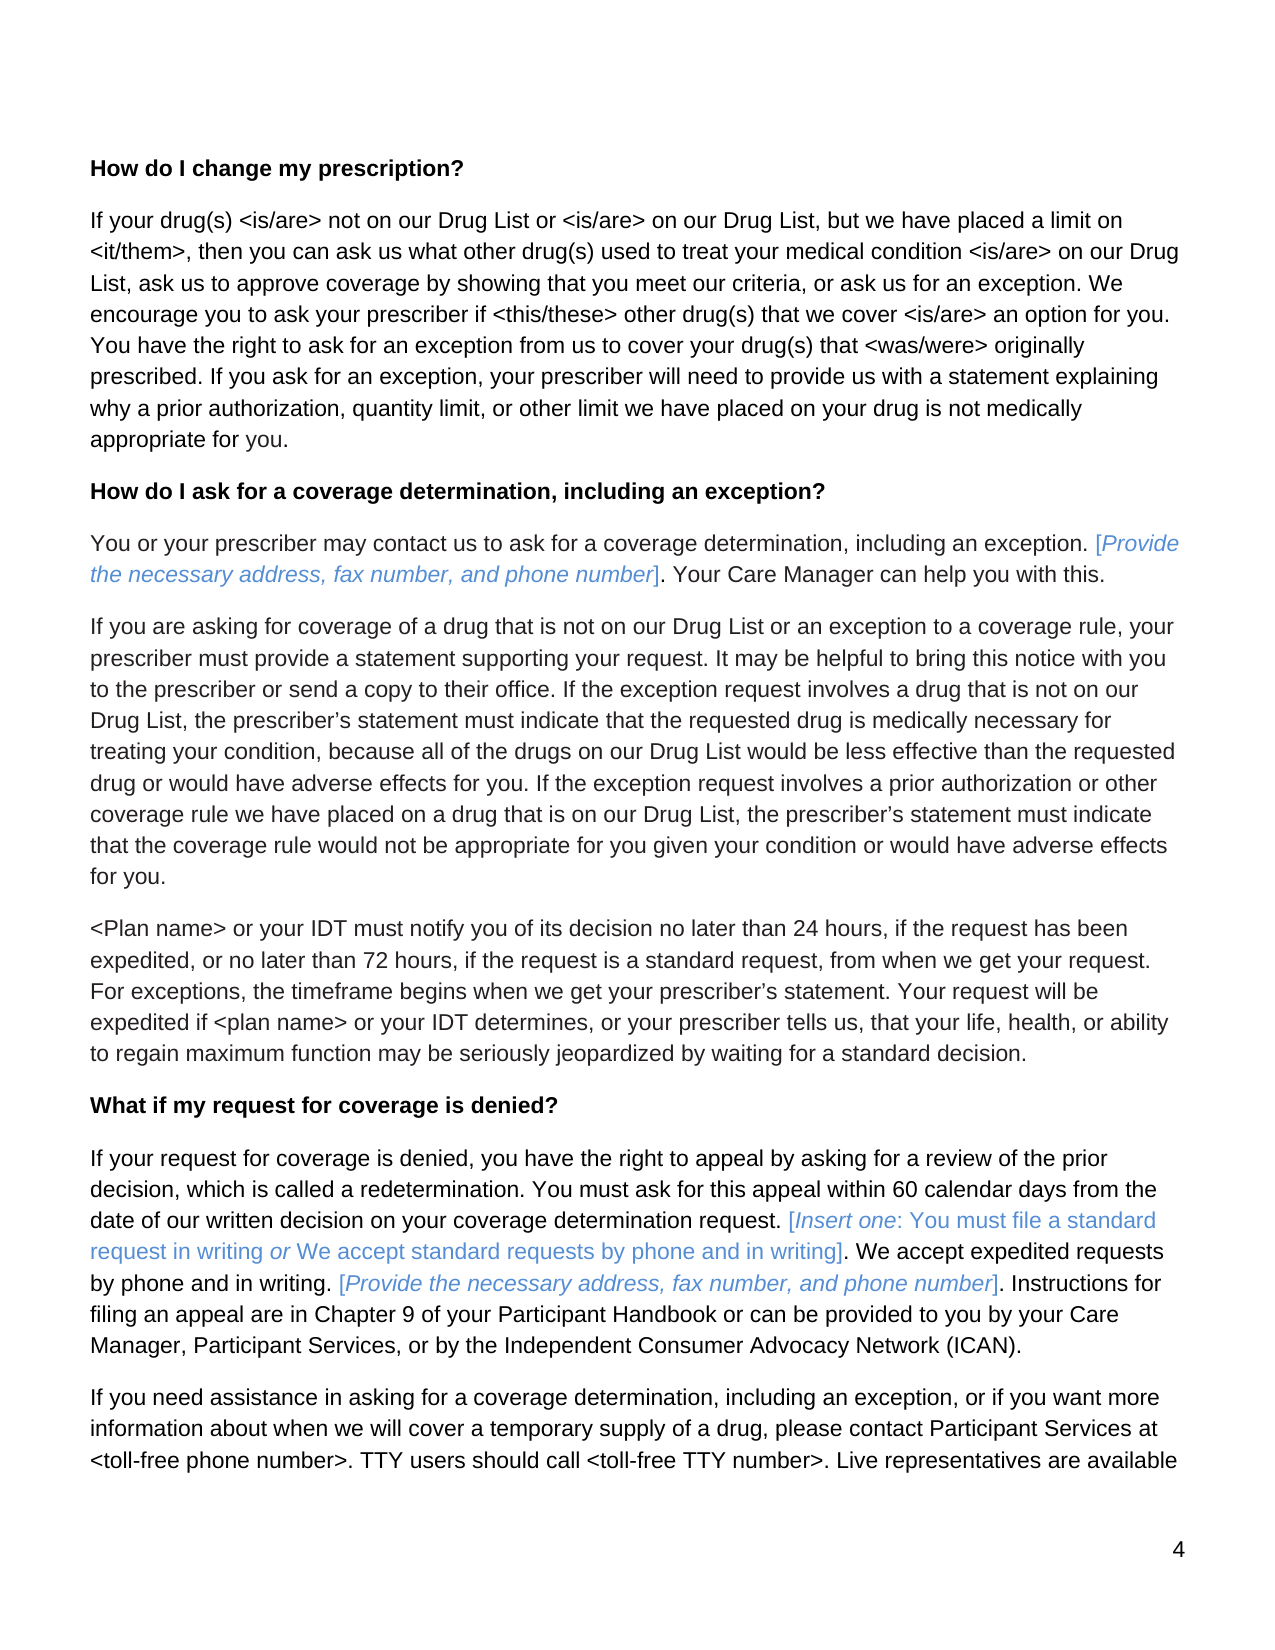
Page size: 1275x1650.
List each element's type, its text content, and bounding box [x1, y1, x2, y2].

subtitle How do I ask for a coverage determination, including an exception? [90, 474, 1185, 506]
text If you are asking for coverage of a drug that is not on our Drug List or an exception to a coverage rule, your prescriber must provide a statement supporting your request. It may be helpful to bring this notice with you to the prescriber or send a copy to their office. If the exception request involves a drug that is not on our Drug List, the prescriber’s statement must indicate that the requested drug is medically necessary for treating your condition, because all of the drugs on our Drug List would be less effective than the requested drug or would have adverse effects for you. If the exception request involves a prior authorization or other coverage rule we have placed on a drug that is on our Drug List, the prescriber’s statement must indicate that the coverage rule would not be appropriate for you given your condition or would have adverse effects for you. [90, 610, 1185, 891]
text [90, 1381, 1185, 1474]
text <Plan name> or your IDT must notify you of its decision no later than 24 hours, if the request has been expedited, or no later than 72 hours, if the request is a standard request, from when we get your request. For exceptions, the timeframe begins when we get your prescriber’s statement. Your request will be expedited if <plan name> or your IDT determines, or your prescriber tells us, that your life, health, or ability to regain maximum function may be seriously jeopardized by waiting for a standard decision. [90, 912, 1185, 1068]
text If your drug(s) <is/are> not on our Drug List or <is/are> on our Drug List, but we have placed a limit on <it/them>, then you can ask us what other drug(s) used to treat your medical condition <is/are> on our Drug List, ask us to approve coverage by showing that you meet our criteria, or ask us for an exception. We encourage you to ask your prescriber if <this/these> other drug(s) that we cover <is/are> an option for you. You have the right to ask for an exception from us to cover your drug(s) that <was/were> originally prescribed. If you ask for an exception, your prescriber will need to provide us with a statement explaining why a prior authorization, quantity limit, or other limit we have placed on your drug is not medically appropriate for you. [90, 203, 1185, 453]
subtitle What if my request for coverage is denied? [90, 1089, 1185, 1120]
subtitle How do I change my prescription? [90, 151, 1185, 183]
text If your request for coverage is denied, you have the right to appeal by asking for a review of the prior decision, which is called a redetermination. You must ask for this appeal within 60 calendar days from the date of our written decision on your coverage determination request. [Insert one: You must file a standard request in writing or We accept standard requests by phone and in writing]. We accept expedited requests by phone and in writing. [Provide the necessary address, fax number, and phone number]. Instructions for filing an appeal are in Chapter 9 of your Participant Handbook or can be provided to you by your Care Manager, Participant Services, or by the Independent Consumer Advocacy Network (ICAN). [90, 1141, 1185, 1360]
text You or your prescriber may contact us to ask for a coverage determination, including an exception. [Provide the necessary address, fax number, and phone number]. Your Care Manager can help you with this. [90, 526, 1185, 589]
